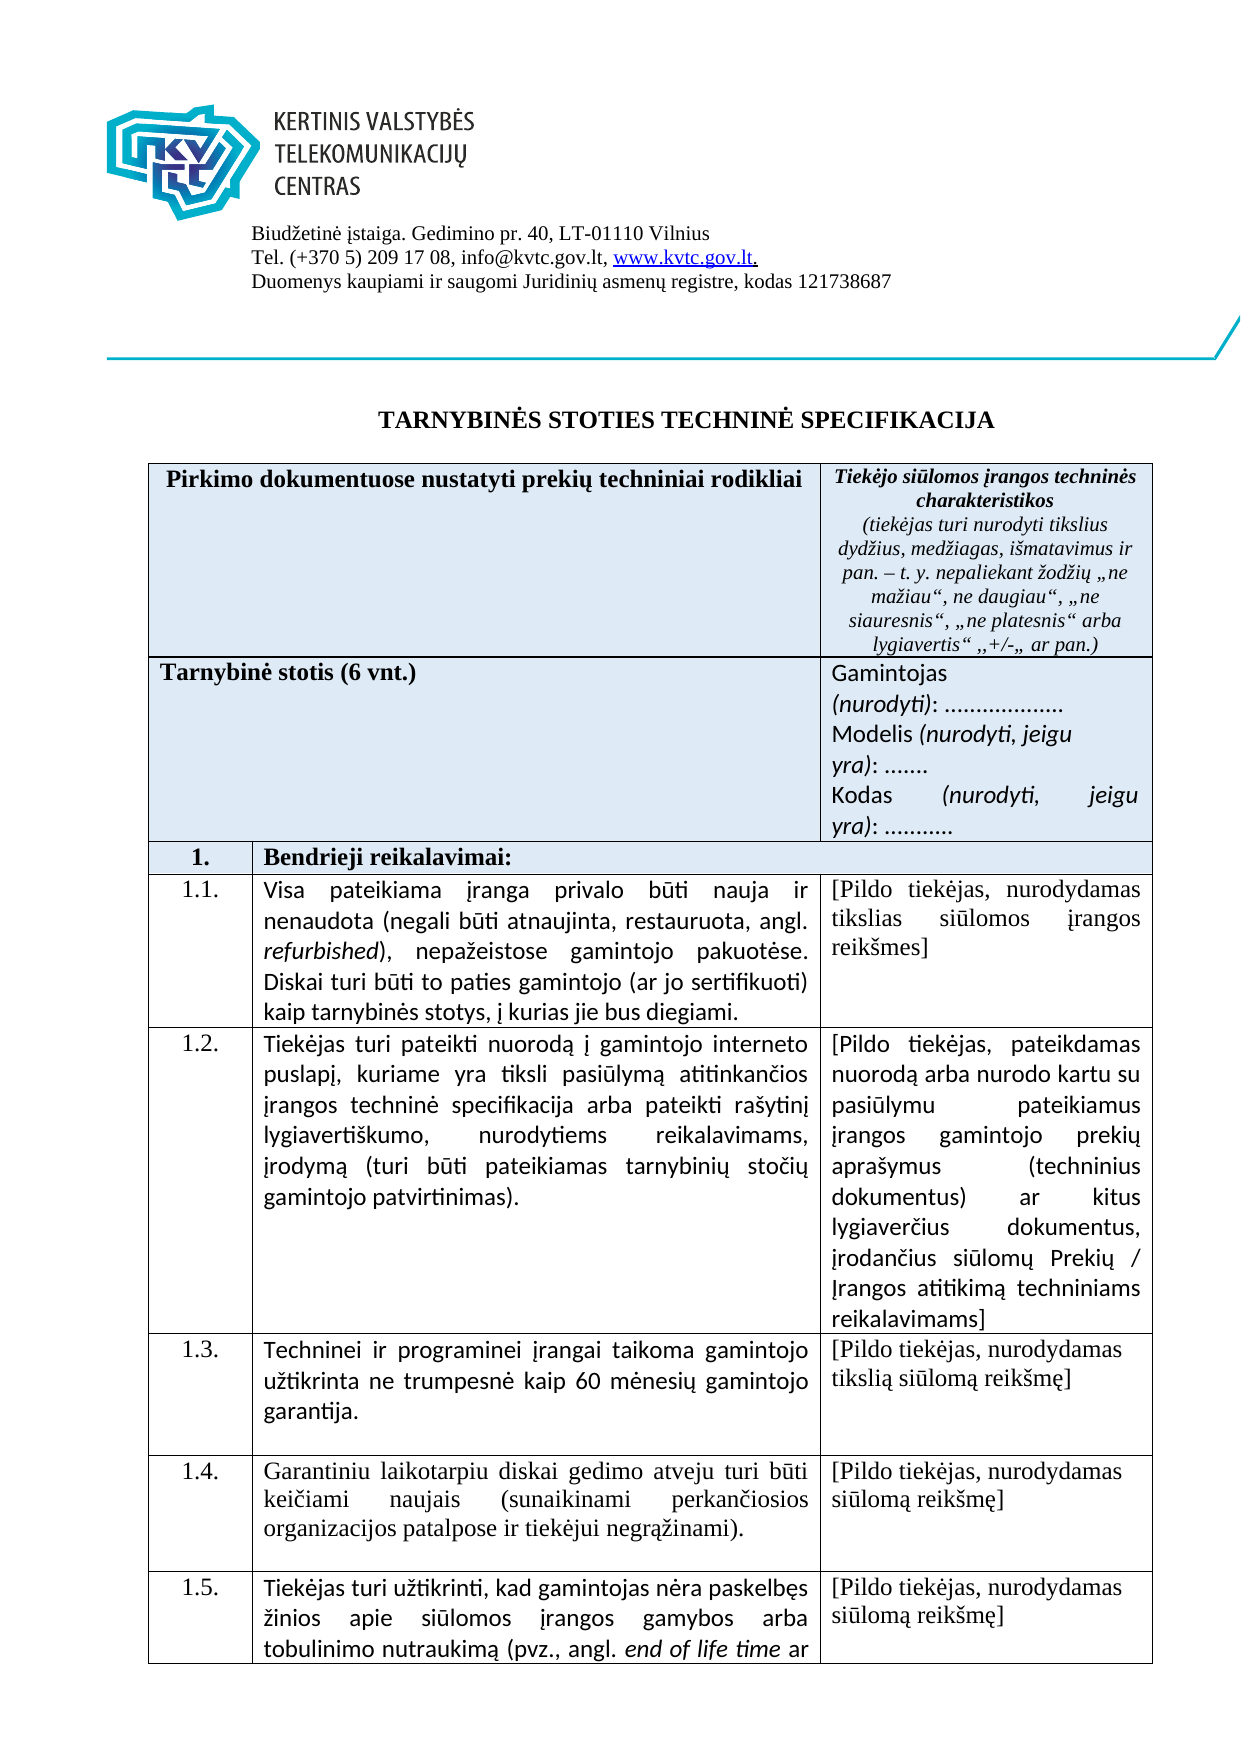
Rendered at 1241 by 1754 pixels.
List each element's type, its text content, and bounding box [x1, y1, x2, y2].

table_cell [Pildo tiekėjas, nurodydamas siūlomą reikšmę] [821, 1456, 1152, 1571]
table_cell 1.4. [149, 1456, 252, 1571]
text TARNYBINĖS STOTIES TECHNINĖ SPECIFIKACIJA [148, 405, 1152, 434]
table_cell Tarnybinė stotis (6 vnt.) [149, 658, 820, 841]
table_cell 1. [149, 842, 252, 873]
table_header Tiekėjo siūlomos įrangos techninės charakteristikos (tiekėjas turi nurodyti tikslius dydžius, medžiagas, išmatavimus ir pan. – t. y. nepaliekant žodžių „ne mažiau“, ne daugiau“, „ne siauresnis“, „ne platesnis“ arba lygiavertis“ ,,+/-„ ar pan.) [821, 464, 1152, 656]
text Duomenys kaupiami ir saugomi Juridinių asmenų registre, kodas 121738687 [251, 269, 1152, 293]
table_cell Visa pateikiama įranga privalo būti nauja ir nenaudota (negali būti atnaujinta, restauruota, angl. refurbished), nepažeistose gamintojo pakuotėse. Diskai turi būti to paties gamintojo (ar jo sertifikuoti) kaip tarnybinės stotys, į kurias jie bus diegiami. [253, 875, 820, 1027]
table_cell Techninei ir programinei įrangai taikoma gamintojo užtikrinta ne trumpesnė kaip 60 mėnesių gamintojo garantija. [253, 1334, 820, 1455]
table_cell Tiekėjas turi pateikti nuorodą į gamintojo interneto puslapį, kuriame yra tiksli pasiūlymą atitinkančios įrangos techninė specifikacija arba pateikti rašytinį lygiavertiškumo, nurodytiems reikalavimams, įrodymą (turi būti pateikiamas tarnybinių stočių gamintojo patvirtinimas). [253, 1028, 820, 1333]
table_cell 1.3. [149, 1334, 252, 1455]
table_cell Bendrieji reikalavimai: [253, 842, 1152, 873]
table_cell [Pildo tiekėjas, nurodydamas tikslią siūlomą reikšmę] [821, 1334, 1152, 1455]
table_cell [Pildo tiekėjas, pateikdamas nuorodą arba nurodo kartu su pasiūlymu pateikiamus įrangos gamintojo prekių aprašymus (techninius dokumentus) ar kitus lygiaverčius dokumentus, įrodančius siūlomų Prekių / Įrangos atitikimą techniniams reikalavimams] [821, 1028, 1152, 1333]
table_cell Garantiniu laikotarpiu diskai gedimo atveju turi būti keičiami naujais (sunaikinami perkančiosios organizacijos patalpose ir tiekėjui negrąžinami). [253, 1456, 820, 1571]
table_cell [253, 1572, 820, 1663]
text Biudžetinė įstaiga. Gedimino pr. 40, LT-01110 Vilnius [251, 221, 1152, 245]
table_cell Gamintojas (nurodyti): ................... Modelis (nurodyti, jeigu yra): ....... Kodas (nurodyti, jeigu yra): ........... [821, 658, 1152, 841]
text Tel. (+370 5) 209 17 08, info@kvtc.gov.lt, www.kvtc.gov.lt. [251, 245, 1152, 269]
table_cell 1.1. [149, 875, 252, 1027]
table_cell [Pildo tiekėjas, nurodydamas tikslias siūlomos įrangos reikšmes] [821, 875, 1152, 1027]
table_cell 1.2. [149, 1028, 252, 1333]
table_cell 1.5. [149, 1572, 252, 1663]
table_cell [821, 1572, 1152, 1663]
table_header Pirkimo dokumentuose nustatyti prekių techniniai rodikliai [149, 464, 820, 656]
